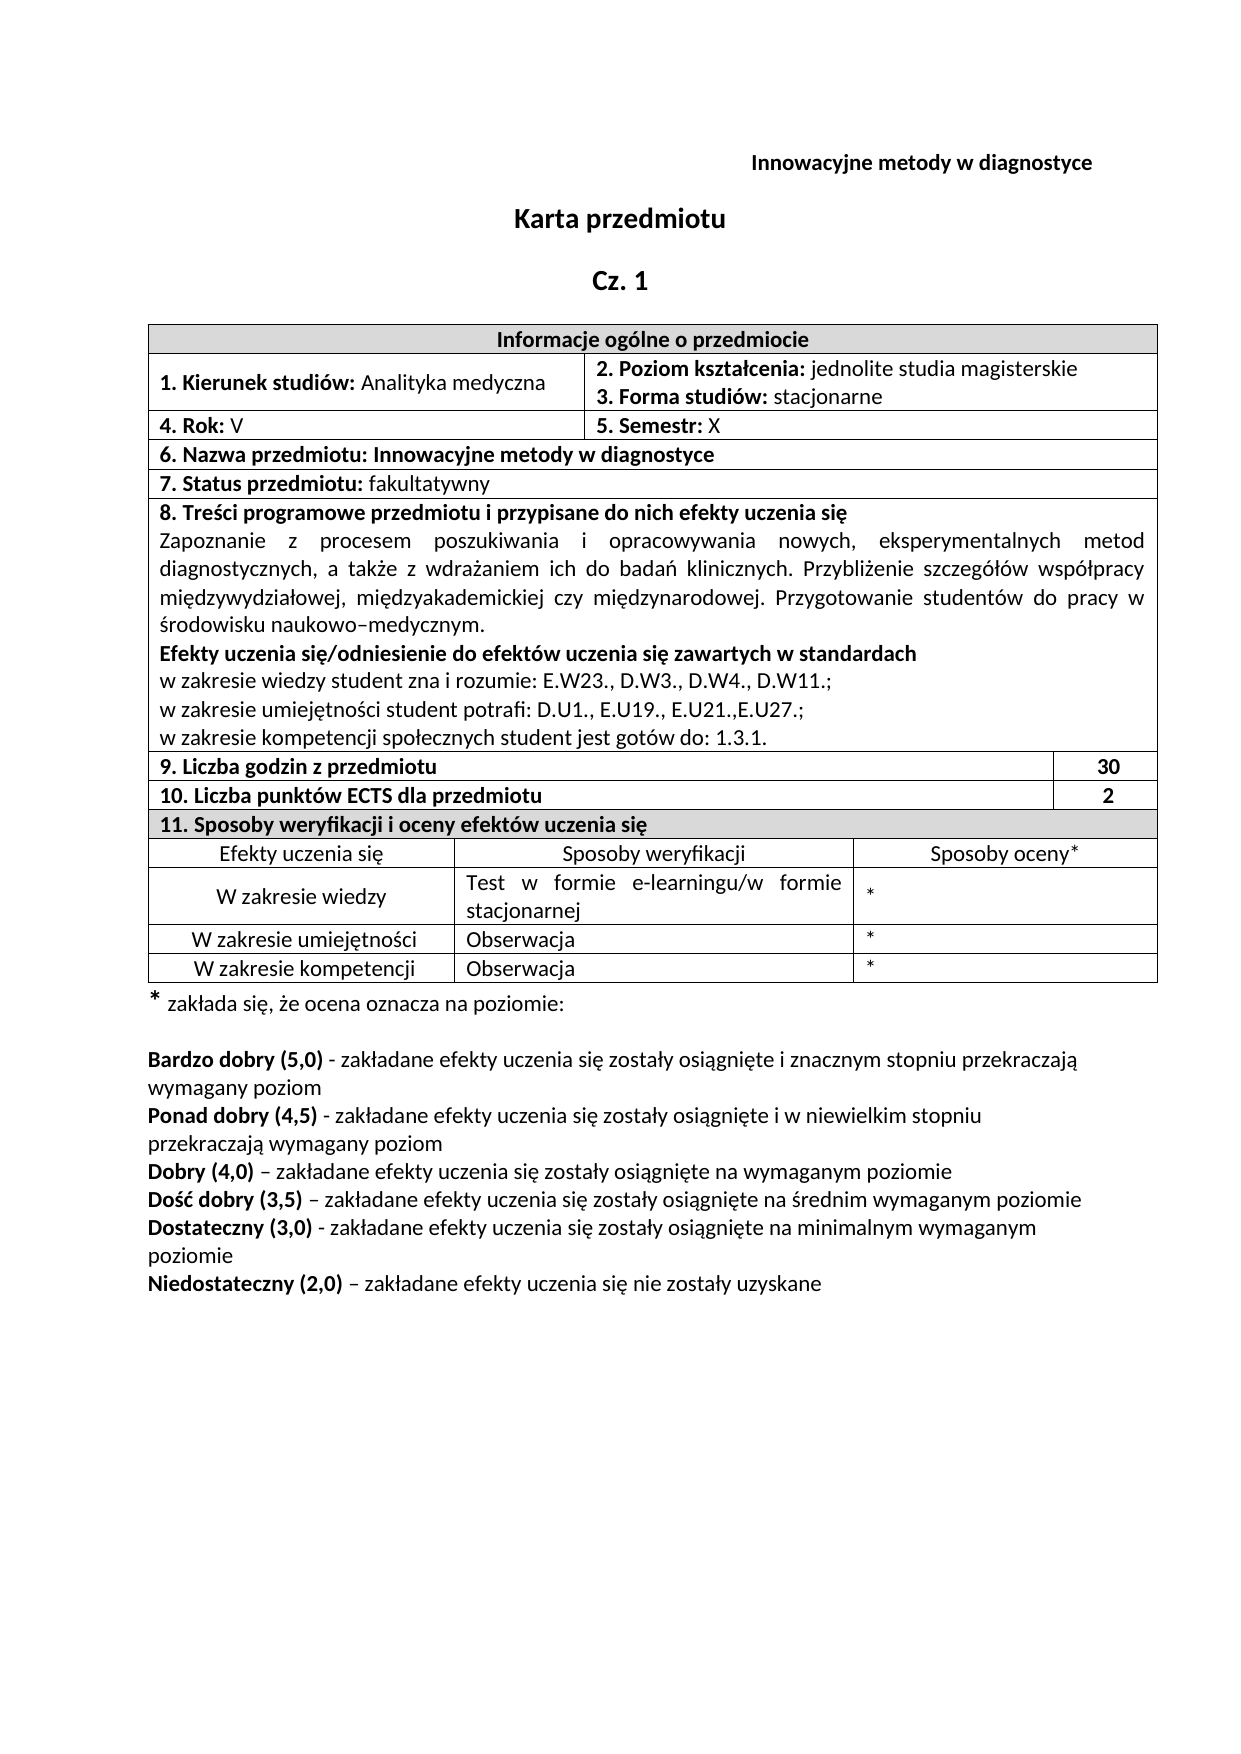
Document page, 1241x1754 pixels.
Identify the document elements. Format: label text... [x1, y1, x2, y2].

table_cell 2. Poziom kształcenia: jednolite studia magisterskie 3. Forma studiów: stacjonarne [585, 354, 1157, 410]
text Cz. 1 [148, 262, 1093, 298]
table_cell Obserwacja [455, 954, 853, 982]
table_cell 6. Nazwa przedmiotu: Innowacyjne metody w diagnostyce [149, 440, 1157, 468]
table_cell 8. Treści programowe przedmiotu i przypisane do nich efekty uczenia się [149, 499, 1157, 527]
text Dobry (4,0) – zakładane efekty uczenia się zostały osiągnięte na wymaganym poziomie [148, 1157, 1093, 1185]
table_cell * [854, 868, 1157, 924]
table_cell W zakresie kompetencji [149, 954, 454, 982]
table_cell * [854, 954, 1157, 982]
table_cell W zakresie umiejętności [149, 925, 454, 953]
table_cell 9. Liczba godzin z przedmiotu [149, 752, 1053, 780]
table_cell 1. Kierunek studiów: Analityka medyczna [149, 354, 584, 410]
text Dość dobry (3,5) – zakładane efekty uczenia się zostały osiągnięte na średnim wymaganym poziomie [148, 1185, 1093, 1213]
table_cell W zakresie wiedzy [149, 868, 454, 924]
text Dostateczny (3,0) - zakładane efekty uczenia się zostały osiągnięte na minimalnym wymaganym poziomie [148, 1213, 1093, 1269]
text Karta przedmiotu [148, 201, 1093, 236]
table_cell 11. Sposoby weryfikacji i oceny efektów uczenia się [149, 810, 1157, 838]
text Niedostateczny (2,0) – zakładane efekty uczenia się nie zostały uzyskane [148, 1269, 1093, 1297]
table_cell 30 [1054, 752, 1157, 780]
table_cell Zapoznanie z procesem poszukiwania i opracowywania nowych, eksperymentalnych metod diagnostycznych, a także z wdrażaniem ich do badań klinicznych. Przybliżenie szczegółów współpracy międzywydziałowej, międzyakademickiej czy międzynarodowej. Przygotowanie studentów do pracy w środowisku naukowo–medycznym. Efekty uczenia się/odniesienie do efektów uczenia się zawartych w standardach w zakresie wiedzy student zna i rozumie: E.W23., D.W3., D.W4., D.W11.; w zakresie umiejętności student potrafi: D.U1., E.U19., E.U21.,E.U27.; w zakresie kompetencji społecznych student jest gotów do: 1.3.1. [149, 527, 1157, 751]
text Bardzo dobry (5,0) - zakładane efekty uczenia się zostały osiągnięte i znacznym stopniu przekraczają wymagany poziom [148, 1045, 1093, 1101]
table_cell Efekty uczenia się [149, 839, 454, 867]
table_cell * [854, 925, 1157, 953]
table_cell Sposoby weryfikacji [455, 839, 853, 867]
table_cell 10. Liczba punktów ECTS dla przedmiotu [149, 781, 1053, 809]
text Innowacyjne metody w diagnostyce [148, 148, 1093, 176]
table_cell Test w formie e-learningu/w formie stacjonarnej [455, 868, 853, 924]
table_cell 5. Semestr: X [585, 411, 1157, 439]
table_cell Obserwacja [455, 925, 853, 953]
table_cell 7. Status przedmiotu: fakultatywny [149, 470, 1157, 497]
table_cell 4. Rok: V [149, 411, 584, 439]
text * zakłada się, że ocena oznacza na poziomie: [148, 983, 1093, 1019]
table_cell 2 [1054, 781, 1157, 809]
text Ponad dobry (4,5) - zakładane efekty uczenia się zostały osiągnięte i w niewielkim stopniu przekraczają wymagany poziom [148, 1101, 1093, 1157]
table_header Informacje ogólne o przedmiocie [149, 325, 1157, 353]
table_cell Sposoby oceny* [854, 839, 1157, 867]
